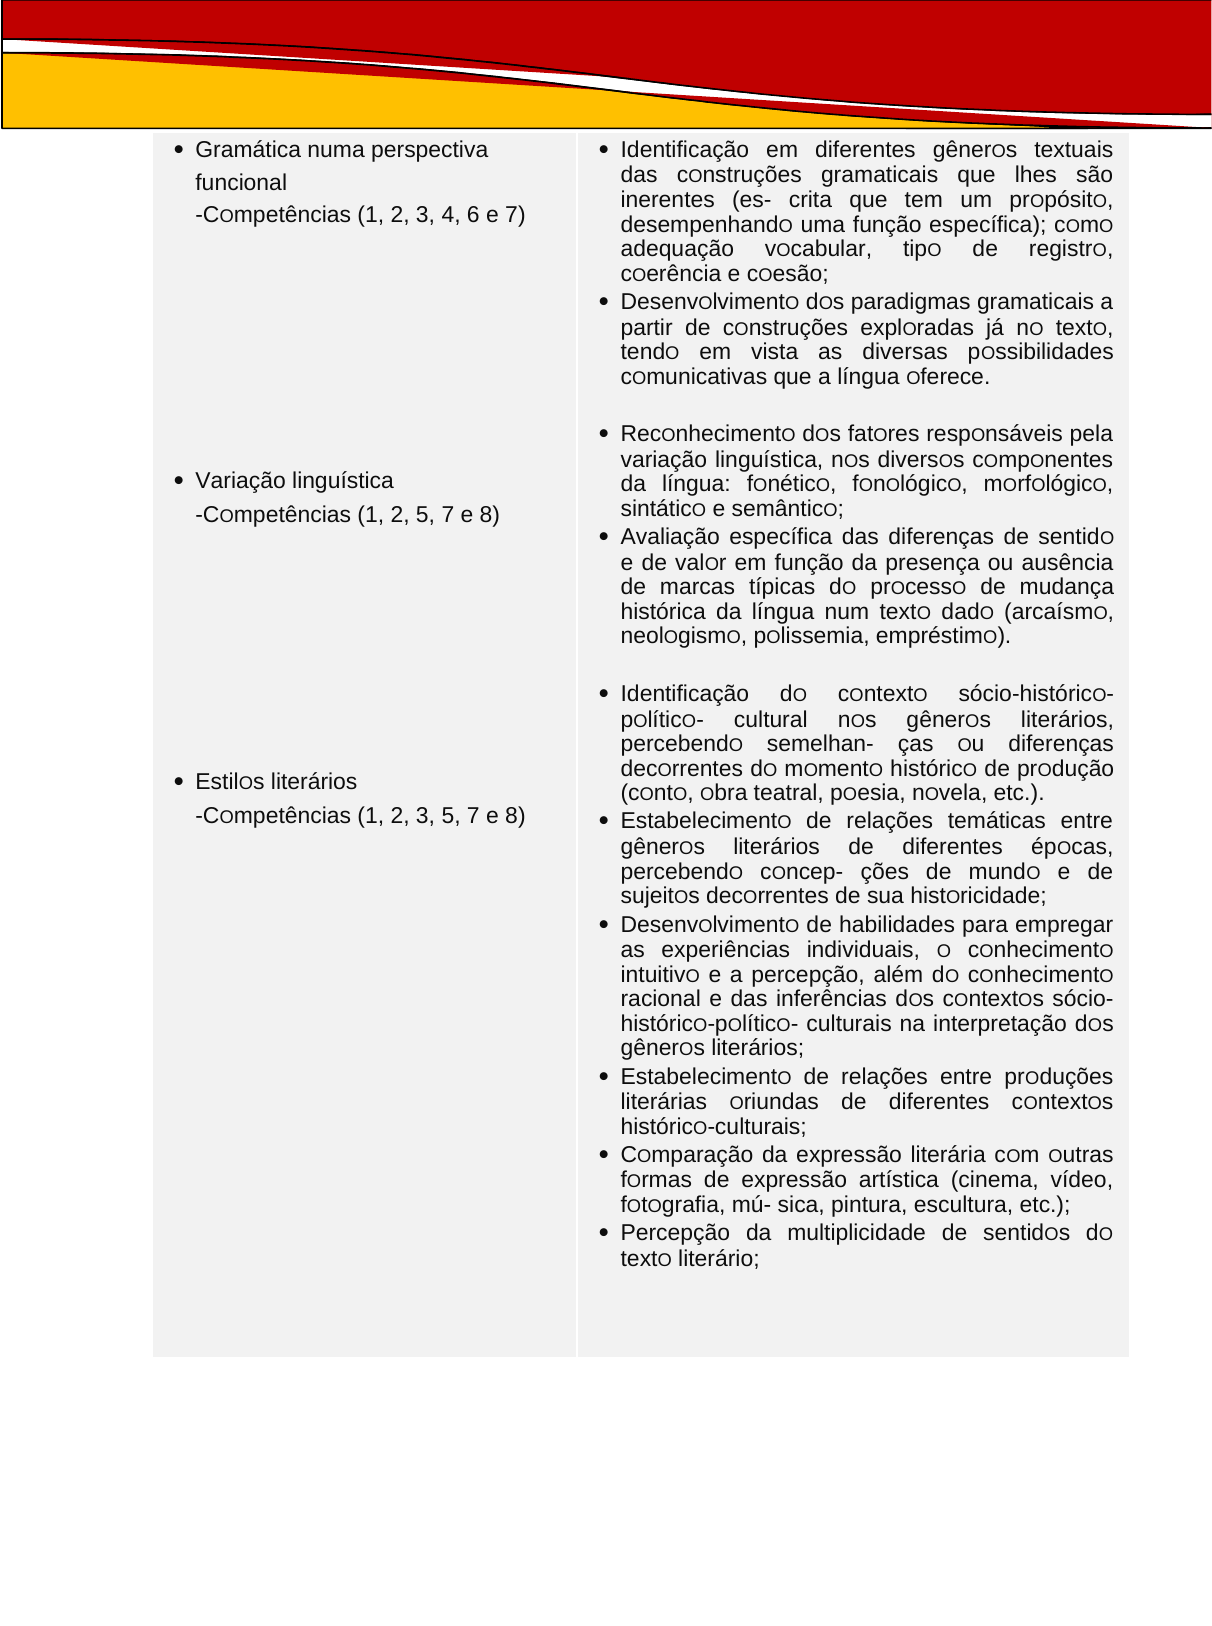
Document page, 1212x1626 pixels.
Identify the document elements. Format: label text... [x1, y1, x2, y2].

table_cell Identificação em diferentes gêneros textuais das construções gramaticais que lhes são inerentes (es- crita que tem um propósito, desempenhando uma função específica); como adequação vocabular, tipo de registro, coerência e coesão; Desenvolvimento dos paradigmas gramaticais a partir de construções exploradas já no texto, tendo em vista as diversas possibilidades comunicativas que a língua oferece. Reconhecimento dos fatores responsáveis pela variação linguística, nos diversos componentes da língua: fonético, fonológico, morfológico, sintático e semântico; Avaliação específica das diferenças de sentido e de valor em função da presença ou ausência de marcas típicas do processo de mudança histórica da língua num texto dado (arcaísmo, neologismo, polissemia, empréstimo). Identificação do contexto sócio-histórico-político- cultural nos gêneros literários, percebendo semelhan- ças ou diferenças decorrentes do momento histórico de produção (conto, obra teatral, poesia, novela, etc.). Estabelecimento de relações temáticas entre gêneros literários de diferentes épocas, percebendo concep- ções de mundo e de sujeitos decorrentes de sua historicidade; Desenvolvimento de habilidades para empregar as experiências individuais, o conhecimento intuitivo e a percepção, além do conhecimento racional e das inferências dos contextos sócio-histórico-político- culturais na interpretação dos gêneros literários; Estabelecimento de relações entre produções literárias oriundas de diferentes contextos histórico-culturais; Comparação da expressão literária com outras formas de expressão artística (cinema, vídeo, fotografia, mú- sica, pintura, escultura, etc.); Percepção da multiplicidade de sentidos do texto literário; [578, 133, 1129, 1357]
table_cell Gramática numa perspectiva funcional -Competências (1, 2, 3, 4, 6 e 7) Variação linguística -Competências (1, 2, 5, 7 e 8) Estilos literários -Competências (1, 2, 3, 5, 7 e 8) [153, 133, 576, 1357]
